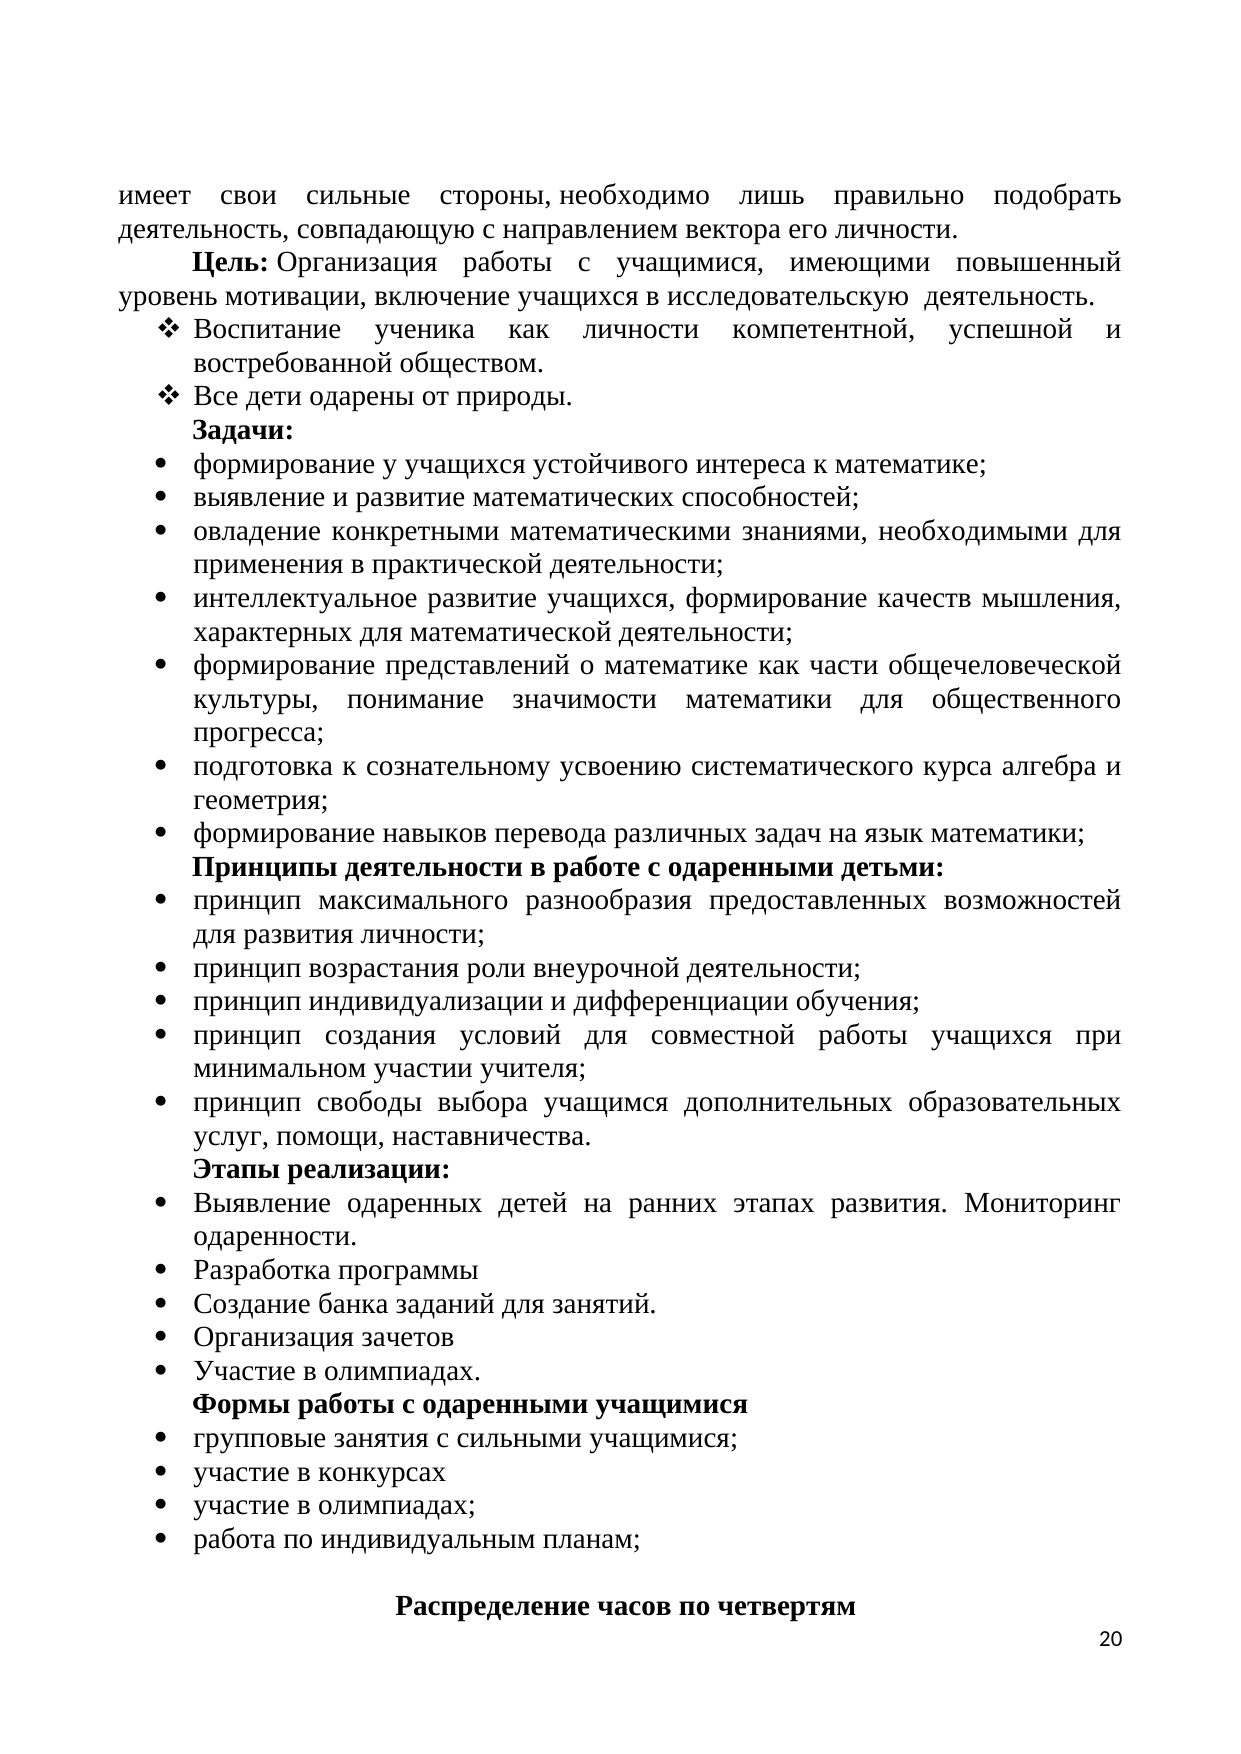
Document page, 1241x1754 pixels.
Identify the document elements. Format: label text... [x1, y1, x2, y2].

list Создание банка заданий для занятий. [156, 1286, 1122, 1319]
text Задачи: [118, 412, 1122, 446]
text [118, 177, 1122, 244]
list работа по индивидуальным планам; [156, 1521, 1122, 1555]
list овладение конкретными математическими знаниями, необходимыми для применения в практической деятельности; [156, 513, 1122, 580]
list интеллектуальное развитие учащихся, формирование качеств мышления, характерных для математической деятельности; [156, 580, 1122, 647]
list принцип индивидуализации и дифференциации обучения; [156, 983, 1122, 1017]
list формирование навыков перевода различных задач на язык математики; [156, 815, 1122, 849]
list Организация зачетов [156, 1319, 1122, 1353]
list Все дети одарены от природы. [156, 378, 1122, 412]
list выявление и развитие математических способностей; [156, 479, 1122, 513]
list принцип создания условий для совместной работы учащихся при минимальном участии учителя; [156, 1017, 1122, 1084]
list формирование у учащихся устойчивого интереса к математике; [156, 446, 1122, 479]
list формирование представлений о математике как части общечеловеческой культуры, понимание значимости математики для общественного прогресса; [156, 647, 1122, 748]
text Формы работы с одаренными учащимися [118, 1387, 1122, 1420]
text Распределение часов по четвертям [118, 1588, 1122, 1622]
list групповые занятия с сильными учащимися; [156, 1420, 1122, 1454]
list принцип возрастания роли внеурочной деятельности; [156, 950, 1122, 983]
list Выявление одаренных детей на ранних этапах развития. Мониторинг одаренности. [156, 1185, 1122, 1252]
list Воспитание ученика как личности компетентной, успешной и востребованной обществом. [156, 311, 1122, 378]
text Цель: Организация работы с учащимися, имеющими повышенный уровень мотивации, включение учащихся в исследовательскую деятельность. [118, 244, 1122, 311]
text Этапы реализации: [118, 1151, 1122, 1185]
list Разработка программы [156, 1252, 1122, 1286]
list принцип свободы выбора учащимся дополнительных образовательных услуг, помощи, наставничества. [156, 1084, 1122, 1151]
list принцип максимального разнообразия предоставленных возможностей для развития личности; [156, 882, 1122, 950]
list участие в конкурсах [156, 1454, 1122, 1487]
list подготовка к сознательному усвоению систематического курса алгебра и геометрия; [156, 748, 1122, 815]
text Принципы деятельности в работе с одаренными детьми: [118, 849, 1122, 882]
list Участие в олимпиадах. [156, 1353, 1122, 1387]
list участие в олимпиадах; [156, 1487, 1122, 1521]
